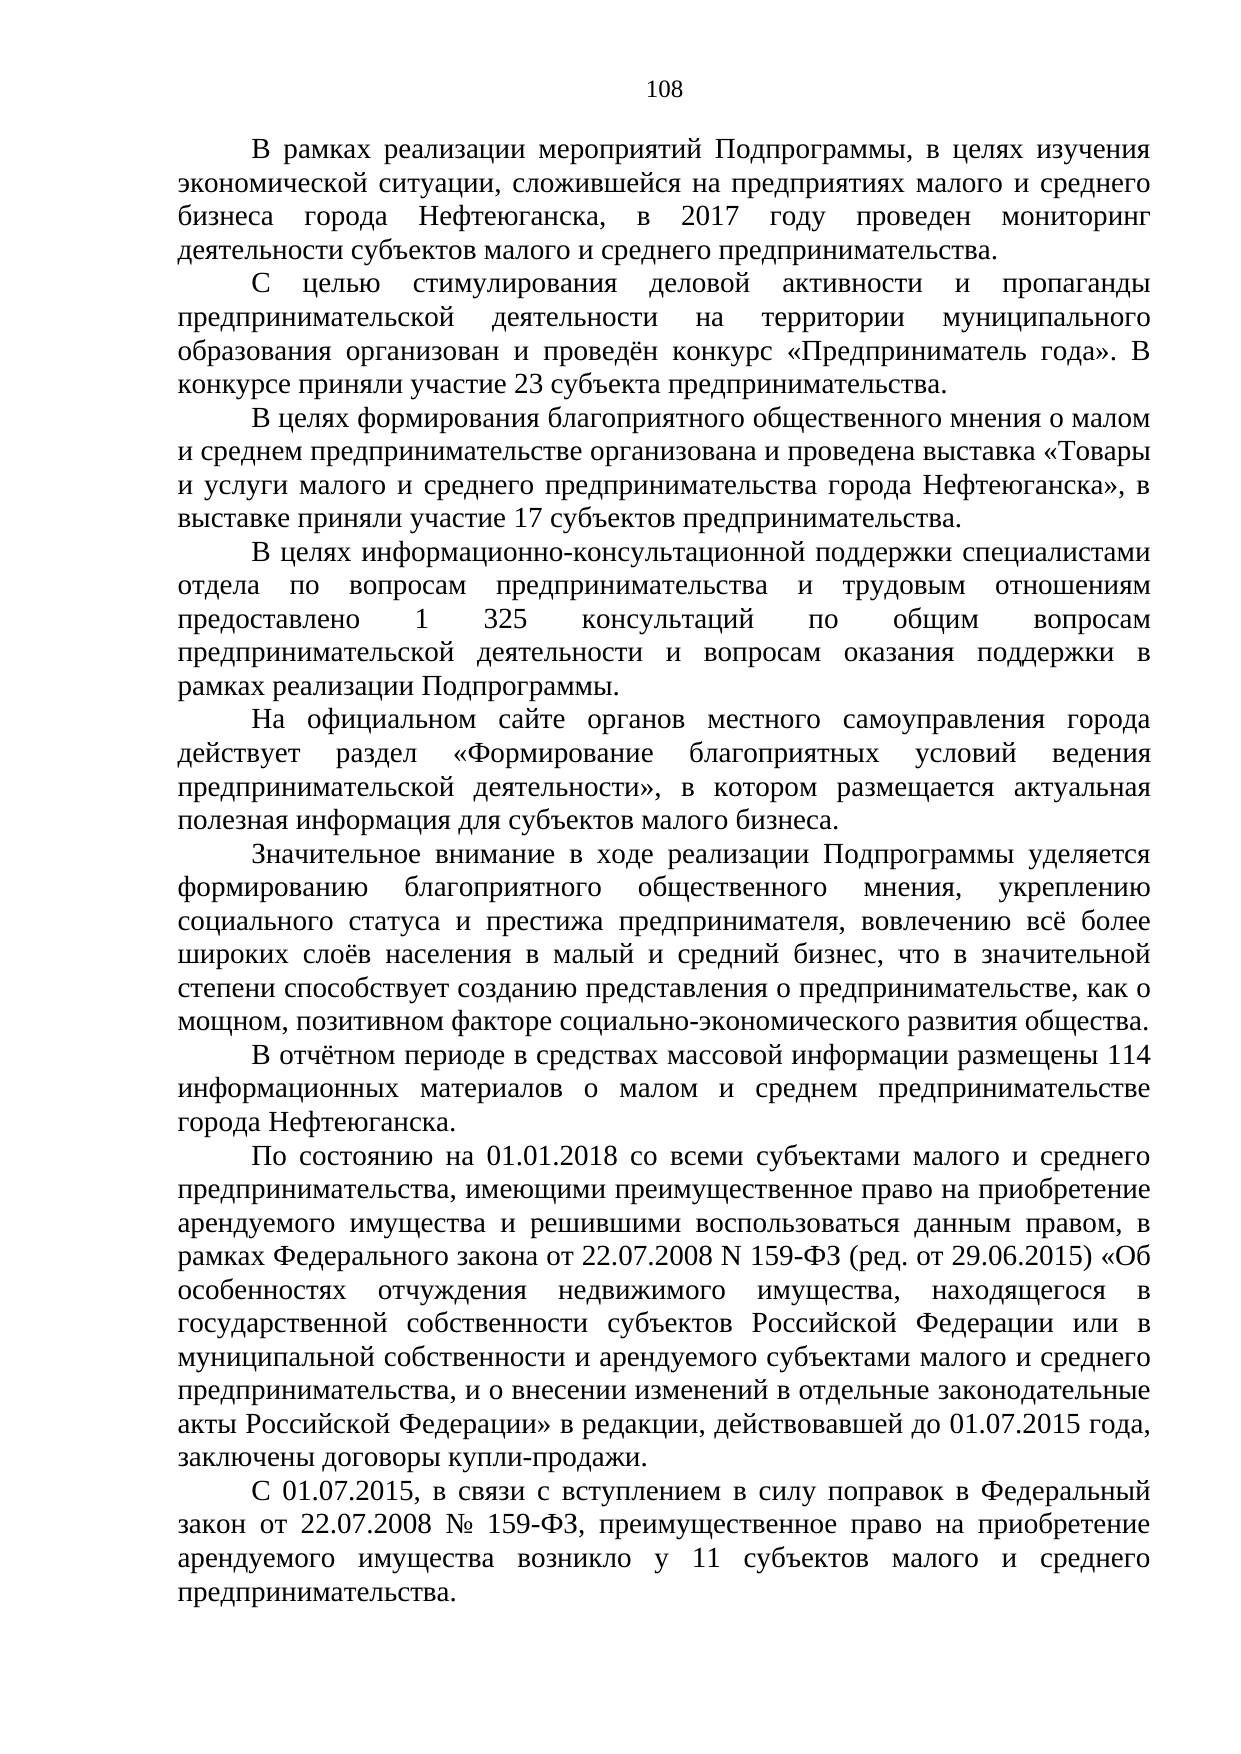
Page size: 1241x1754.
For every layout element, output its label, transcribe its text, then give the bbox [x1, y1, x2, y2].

text В рамках реализации мероприятий Подпрограммы, в целях изучения экономической ситуации, сложившейся на предприятиях малого и среднего бизнеса города Нефтеюганска, в 2017 году проведен мониторинг деятельности субъектов малого и среднего предпринимательства. [177, 131, 1152, 266]
text В целях информационно-консультационной поддержки специалистами отдела по вопросам предпринимательства и трудовым отношениям предоставлено 1 325 консультаций по общим вопросам предпринимательской деятельности и вопросам оказания поддержки в рамках реализации Подпрограммы. [177, 534, 1152, 702]
text С целью стимулирования деловой активности и пропаганды предпринимательской деятельности на территории муниципального образования организован и проведён конкурс «Предприниматель года». В конкурсе приняли участие 23 субъекта предпринимательства. [177, 266, 1152, 400]
text По состоянию на 01.01.2018 со всеми субъектами малого и среднего предпринимательства, имеющими преимущественное право на приобретение арендуемого имущества и решившими воспользоваться данным правом, в рамках Федерального закона от 22.07.2008 N 159-ФЗ (ред. от 29.06.2015) «Об особенностях отчуждения недвижимого имущества, находящегося в государственной собственности субъектов Российской Федерации или в муниципальной собственности и арендуемого субъектами малого и среднего предпринимательства, и о внесении изменений в отдельные законодательные акты Российской Федерации» в редакции, действовавшей до 01.07.2015 года, заключены договоры купли-продажи. [177, 1138, 1152, 1473]
text На официальном сайте органов местного самоуправления города действует раздел «Формирование благоприятных условий ведения предпринимательской деятельности», в котором размещается актуальная полезная информация для субъектов малого бизнеса. [177, 702, 1152, 836]
text С 01.07.2015, в связи с вступлением в силу поправок в Федеральный закон от 22.07.2008 № 159-ФЗ, преимущественное право на приобретение арендуемого имущества возникло у 11 субъектов малого и среднего предпринимательства. [177, 1473, 1152, 1607]
text Значительное внимание в ходе реализации Подпрограммы уделяется формированию благоприятного общественного мнения, укреплению социального статуса и престижа предпринимателя, вовлечению всё более широких слоёв населения в малый и средний бизнес, что в значительной степени способствует созданию представления о предпринимательстве, как о мощном, позитивном факторе социально-экономического развития общества. [177, 836, 1152, 1037]
text В отчётном периоде в средствах массовой информации размещены 114 информационных материалов о малом и среднем предпринимательстве города Нефтеюганска. [177, 1037, 1152, 1138]
text В целях формирования благоприятного общественного мнения о малом и среднем предпринимательстве организована и проведена выставка «Товары и услуги малого и среднего предпринимательства города Нефтеюганска», в выставке приняли участие 17 субъектов предпринимательства. [177, 400, 1152, 534]
